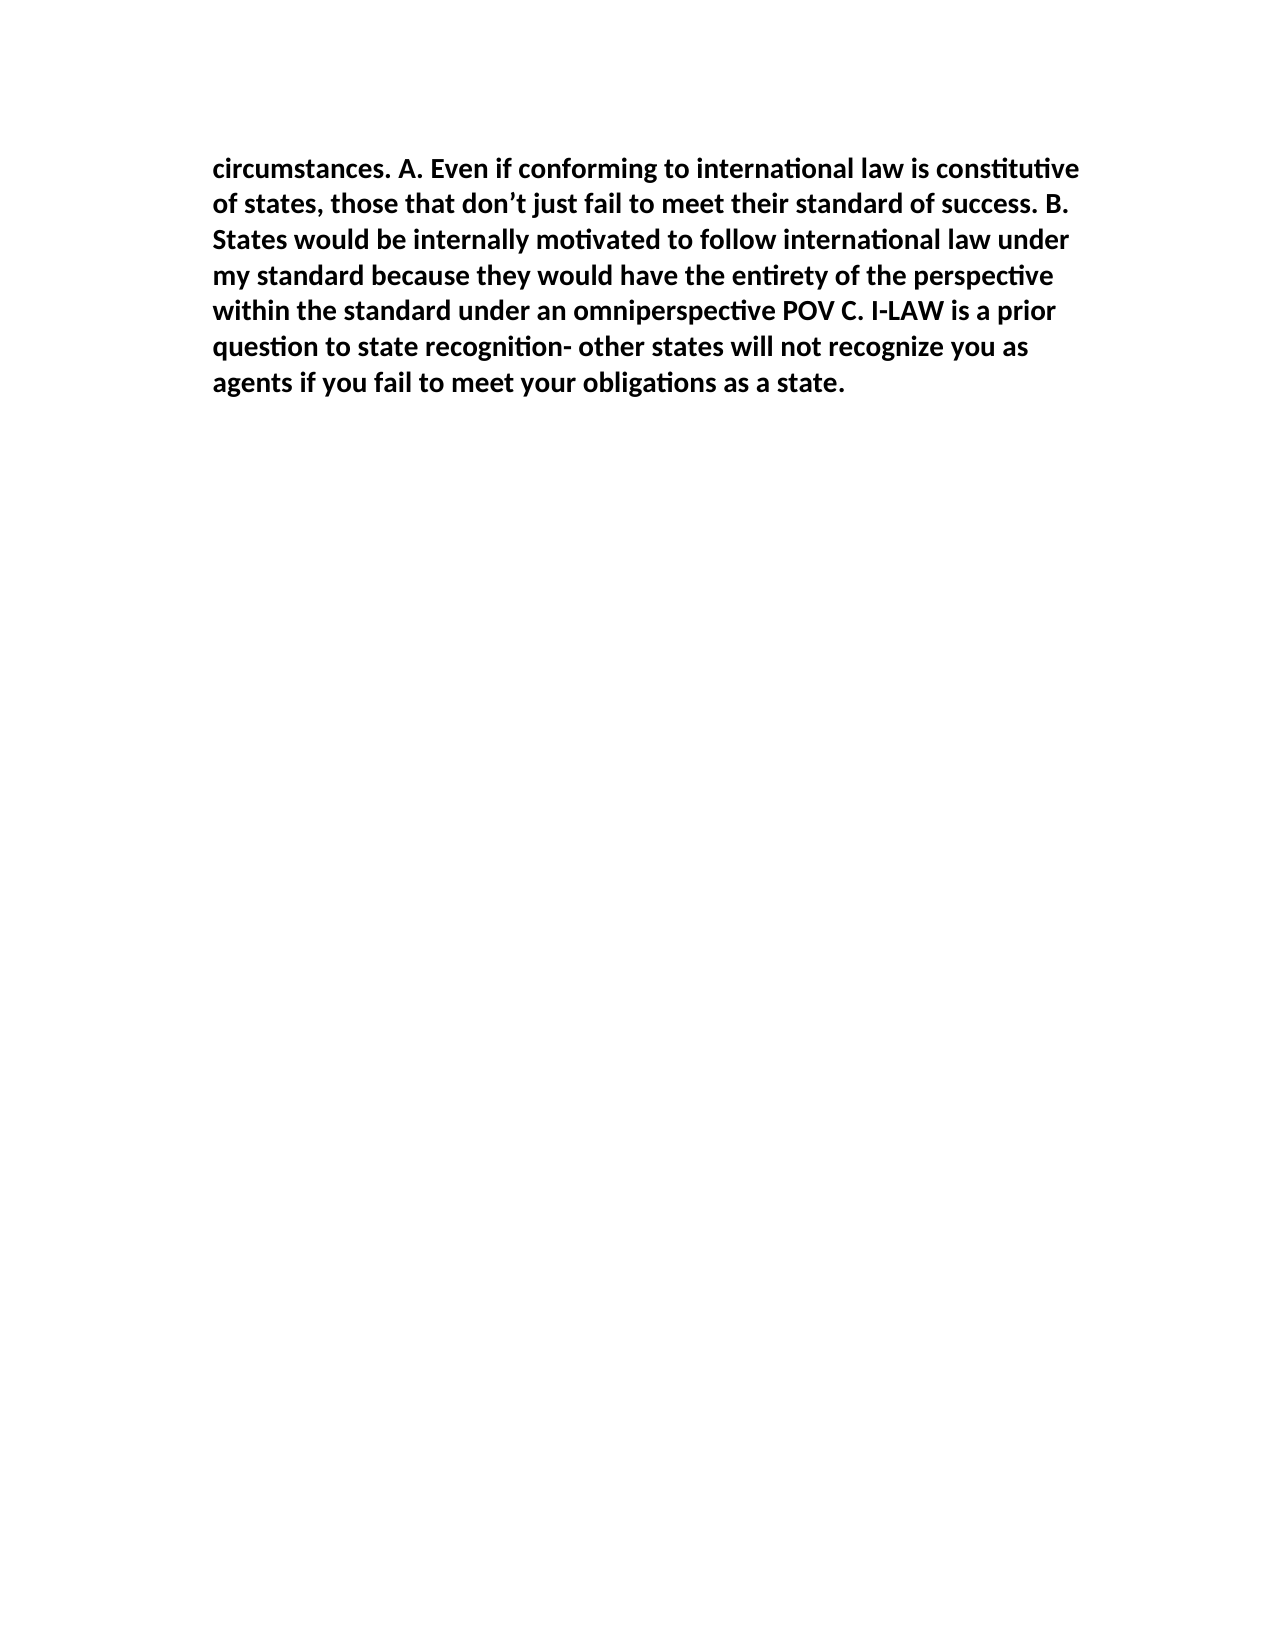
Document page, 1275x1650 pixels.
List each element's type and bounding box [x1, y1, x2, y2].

list [187, 150, 1087, 399]
